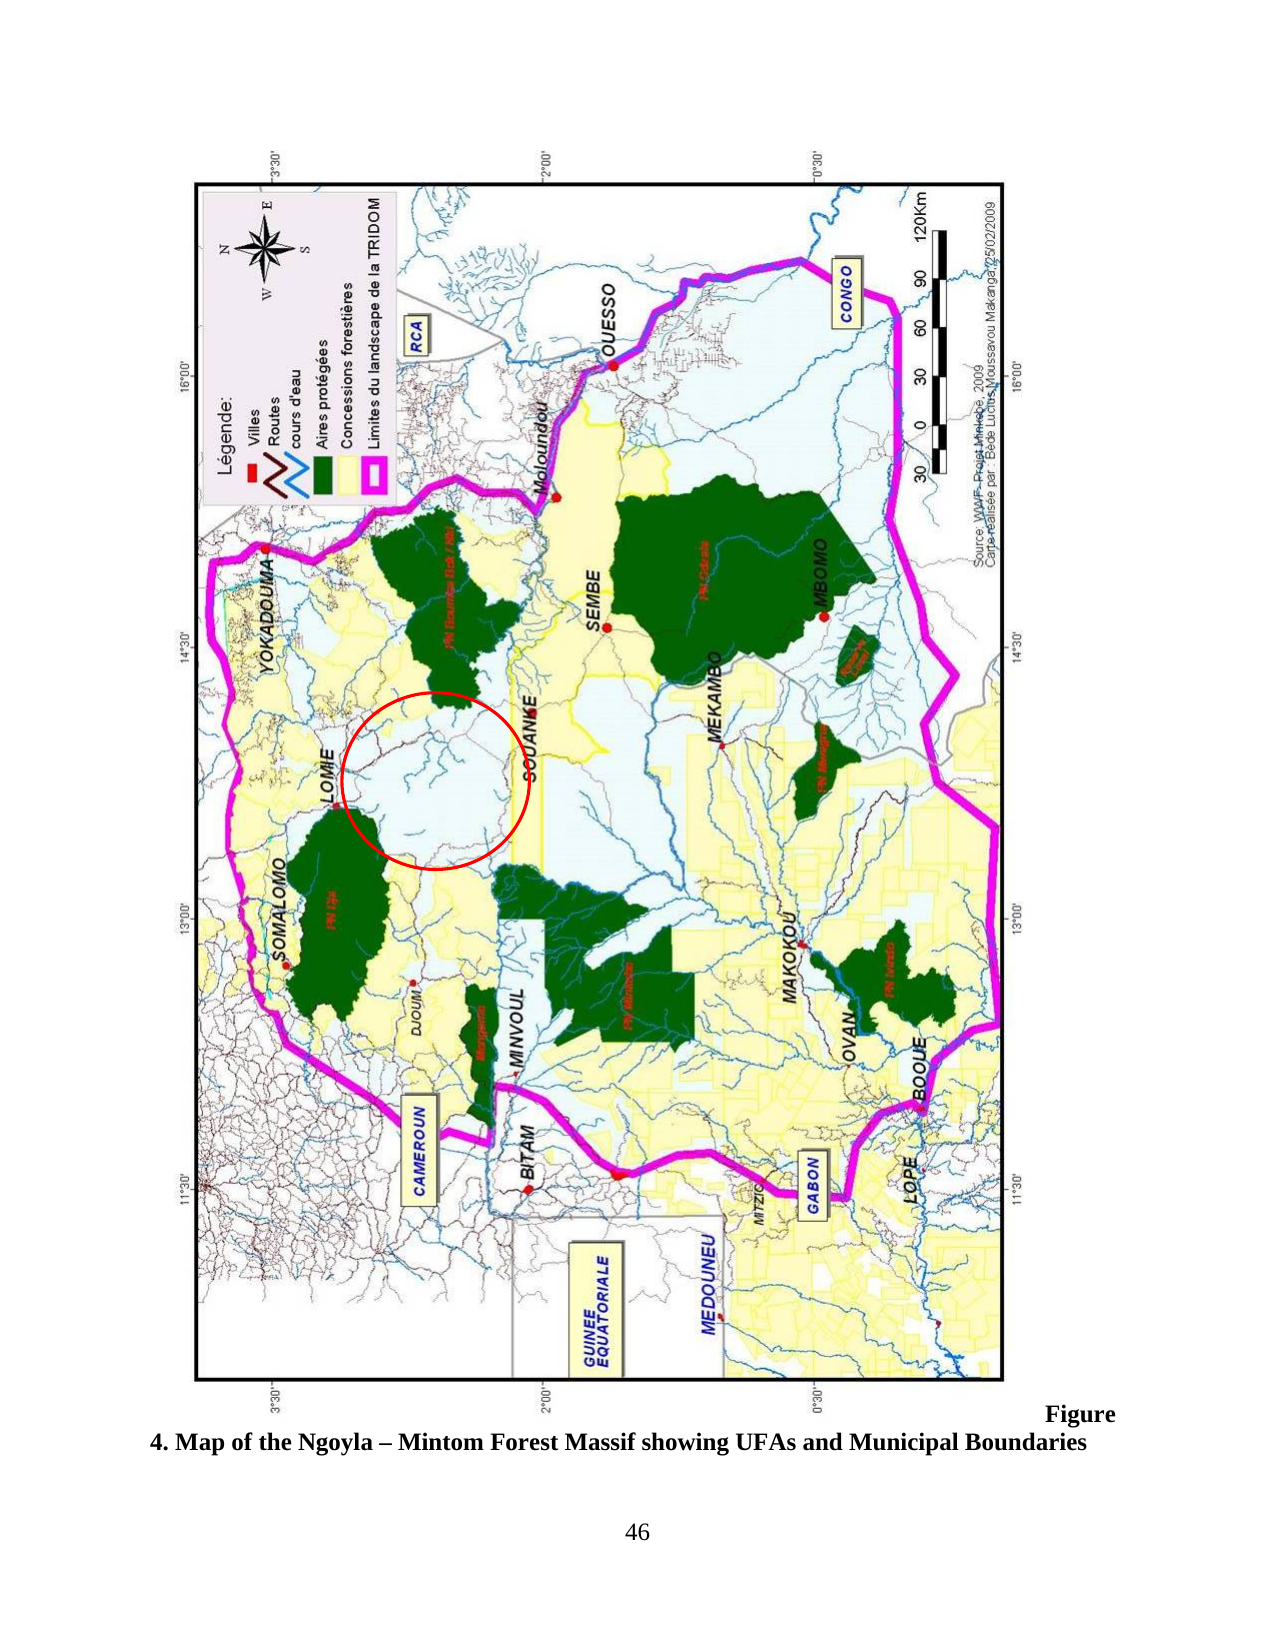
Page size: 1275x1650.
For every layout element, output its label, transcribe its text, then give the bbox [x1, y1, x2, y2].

picture [150, 150, 1046, 1422]
